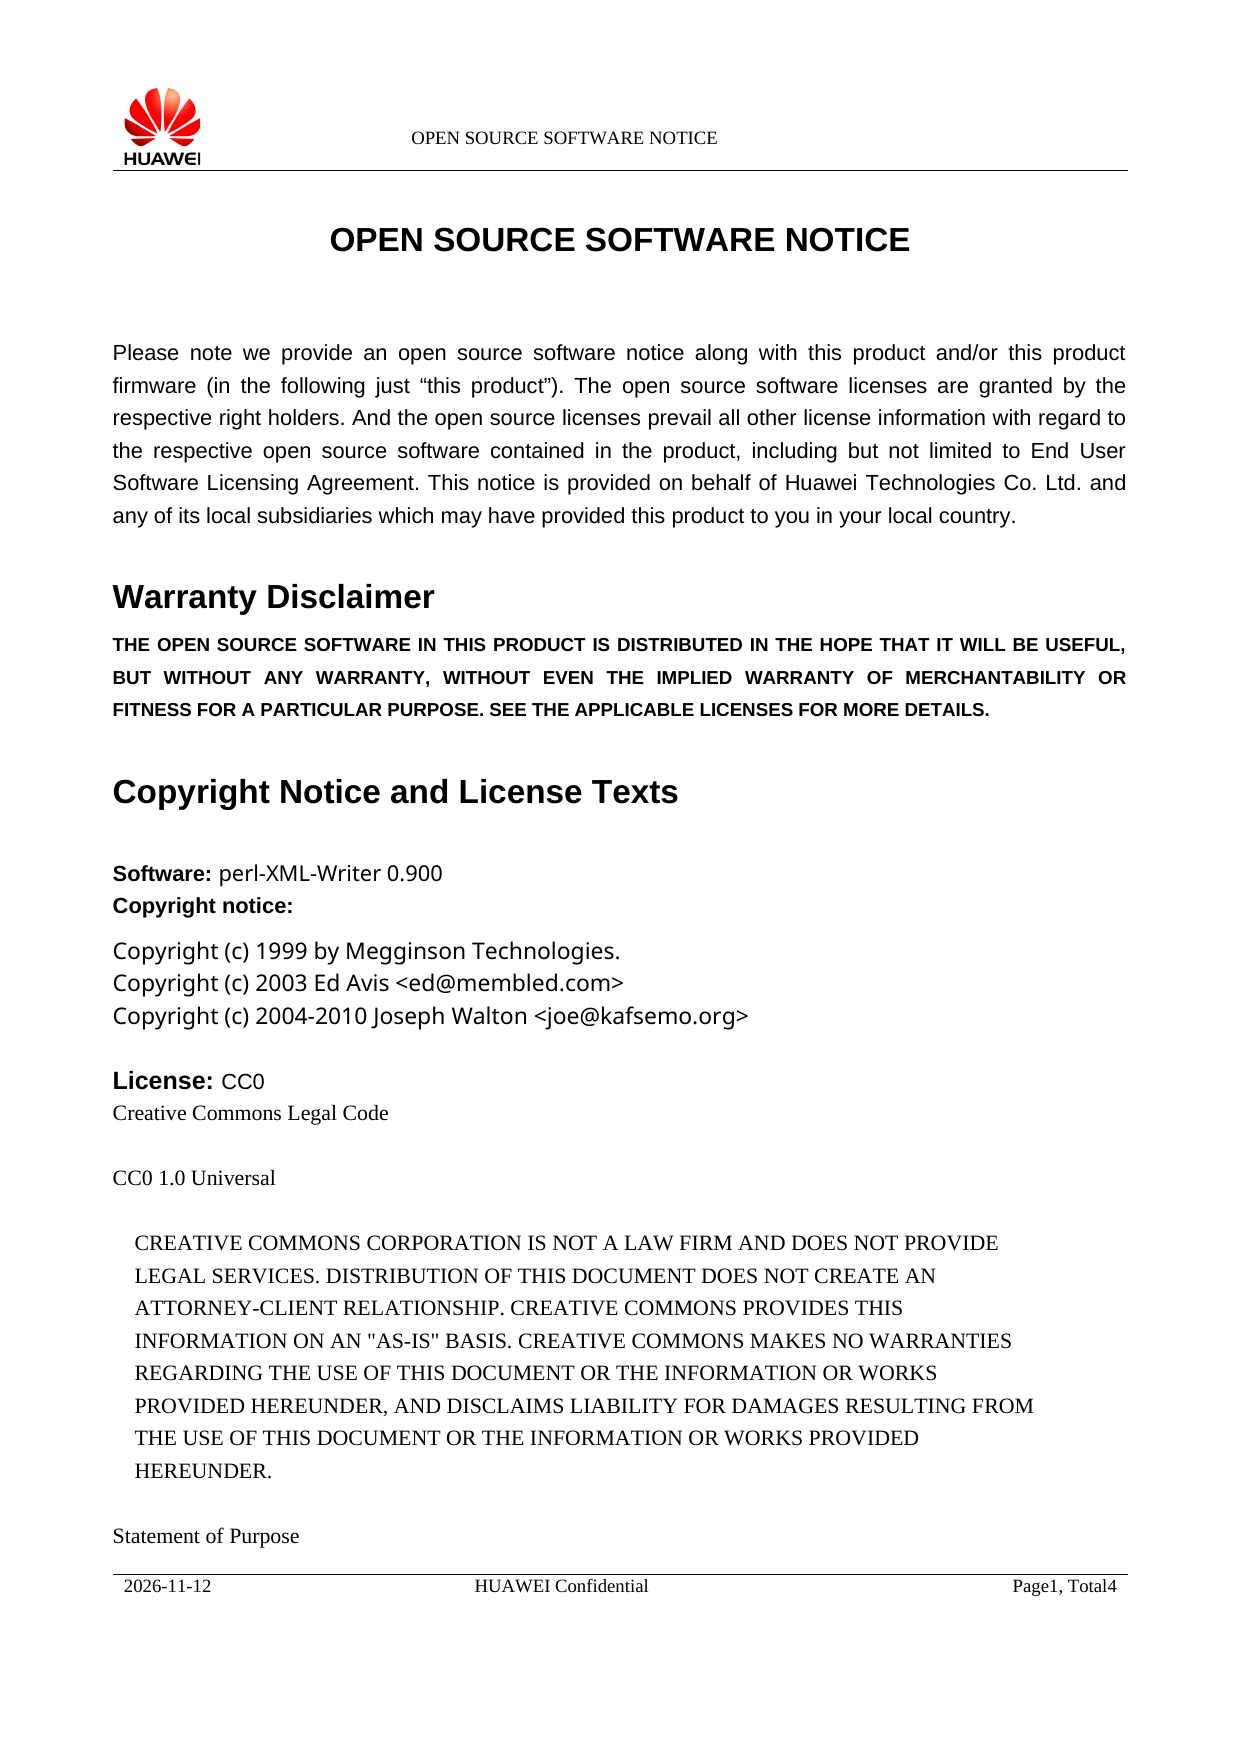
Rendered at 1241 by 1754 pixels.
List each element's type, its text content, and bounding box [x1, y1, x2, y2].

picture [124, 88, 201, 165]
text Copyright Notice and License Texts [112, 759, 1128, 824]
text Please note we provide an open source software notice along with this product and/or this product firmware (in the following just “this product”). The open source software licenses are granted by the respective right holders. And the open source licenses prevail all other license information with regard to the respective open source software contained in the product, including but not limited to End User Software Licensing Agreement. This notice is provided on behalf of Huawei Technologies Co. Ltd. and any of its local subsidiaries which may have provided this product to you in your local country. [112, 336, 1128, 531]
title Software: perl-XML-Writer 0.900 [112, 856, 1128, 889]
text OPEN SOURCE SOFTWARE NOTICE [112, 206, 1128, 271]
text Copyright (c) 1999 by Megginson Technologies. Copyright (c) 2003 Ed Avis <ed@membled.com> Copyright (c) 2004-2010 Joseph Walton <joe@kafsemo.org> [112, 934, 1128, 1064]
text Warranty Disclaimer [112, 564, 1128, 629]
text The open source software in this product is distributed in the hope that it will be useful, but WITHOUT ANY WARRANTY, without even the implied warranty of MERCHANTABILITY or FITNESS FOR A PARTICULAR PURPOSE. See the applicable licenses for more details. [112, 629, 1128, 726]
text Copyright notice: [112, 889, 1128, 921]
text License: CC0 [112, 1064, 1128, 1096]
